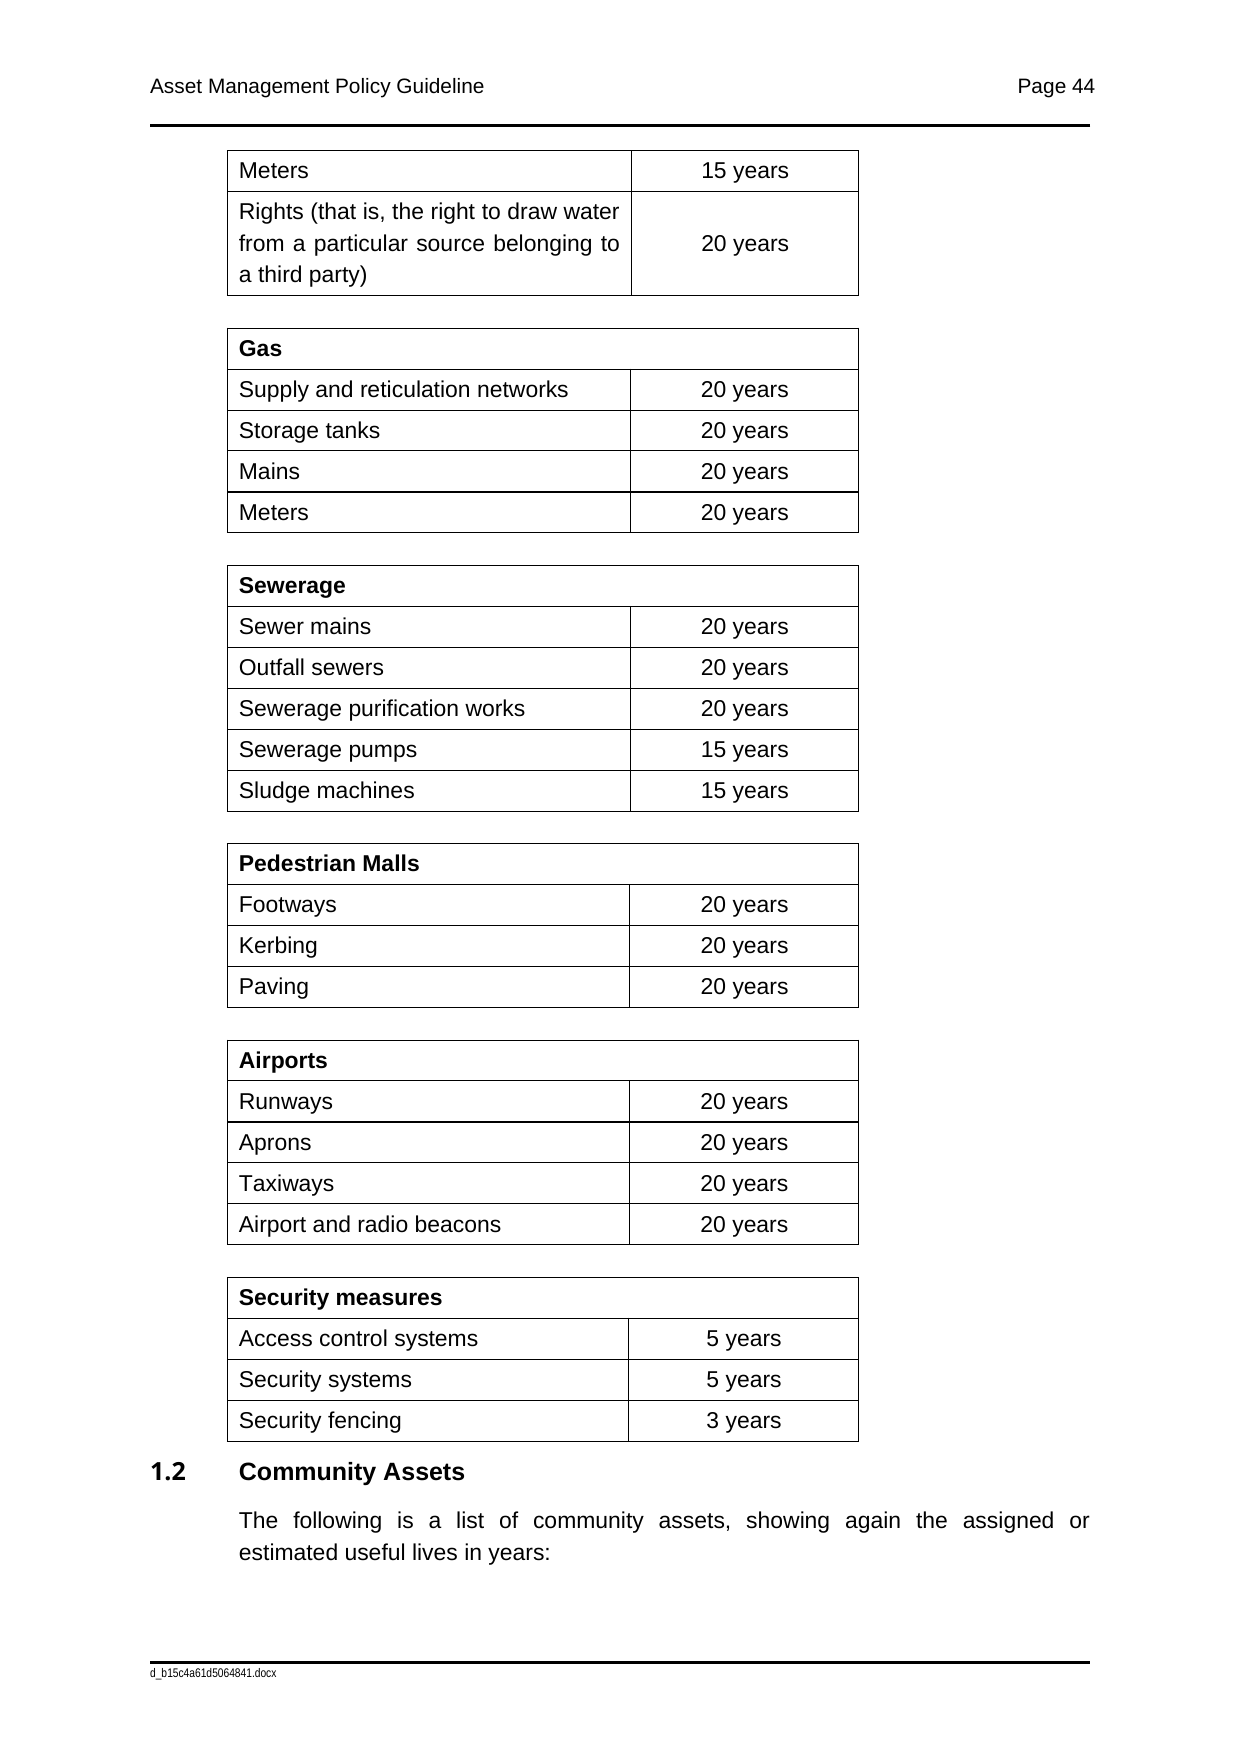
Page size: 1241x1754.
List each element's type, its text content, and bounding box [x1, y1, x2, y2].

table_cell Meters [228, 151, 631, 191]
table_cell 20 years [631, 648, 858, 688]
table_header Airports [228, 1041, 858, 1080]
table_cell Sewer mains [228, 607, 630, 647]
table_cell Taxiways [228, 1163, 629, 1203]
table_cell 20 years [630, 1204, 858, 1244]
text The following is a list of community assets, showing again the assigned or estimated useful lives in years: [239, 1507, 1090, 1565]
table_cell 20 years [632, 192, 858, 295]
table_header Gas [228, 329, 858, 368]
table_cell 20 years [631, 689, 858, 729]
table_header Sewerage [228, 566, 858, 606]
table_cell Access control systems [228, 1319, 628, 1359]
table_cell 20 years [631, 370, 858, 409]
table_cell Sludge machines [228, 771, 630, 811]
table_cell Sewerage pumps [228, 730, 630, 769]
table_cell 20 years [630, 885, 858, 925]
table_cell 20 years [630, 1081, 858, 1121]
table_cell 20 years [631, 411, 858, 450]
table_cell Paving [228, 967, 629, 1007]
table_cell Security fencing [228, 1401, 628, 1441]
table_cell Airport and radio beacons [228, 1204, 629, 1244]
table_cell Aprons [228, 1123, 629, 1162]
table_cell Footways [228, 885, 629, 925]
table_cell Outfall sewers [228, 648, 630, 688]
subtitle Community Assets [150, 1454, 1090, 1488]
table_cell 20 years [630, 926, 858, 966]
table_cell Meters [228, 493, 630, 532]
table_cell 20 years [631, 493, 858, 532]
table_cell 20 years [630, 1163, 858, 1203]
table_cell 5 years [629, 1360, 858, 1399]
table_cell Supply and reticulation networks [228, 370, 630, 409]
table_cell 15 years [632, 151, 858, 191]
table_cell 20 years [630, 967, 858, 1007]
table_cell 3 years [629, 1401, 858, 1441]
table_cell Mains [228, 451, 630, 491]
table_cell 20 years [631, 607, 858, 647]
table_cell 5 years [629, 1319, 858, 1359]
table_cell Runways [228, 1081, 629, 1121]
table_cell 15 years [631, 730, 858, 769]
table_cell Rights (that is, the right to draw water from a particular source belonging to a third party) [228, 192, 631, 295]
table_cell 20 years [631, 451, 858, 491]
table_cell Storage tanks [228, 411, 630, 450]
table_header Pedestrian Malls [228, 844, 858, 884]
table_cell Security systems [228, 1360, 628, 1399]
table_cell 20 years [630, 1123, 858, 1162]
table_cell Sewerage purification works [228, 689, 630, 729]
table_cell Kerbing [228, 926, 629, 966]
table_cell 15 years [631, 771, 858, 811]
table_header Security measures [228, 1278, 858, 1318]
